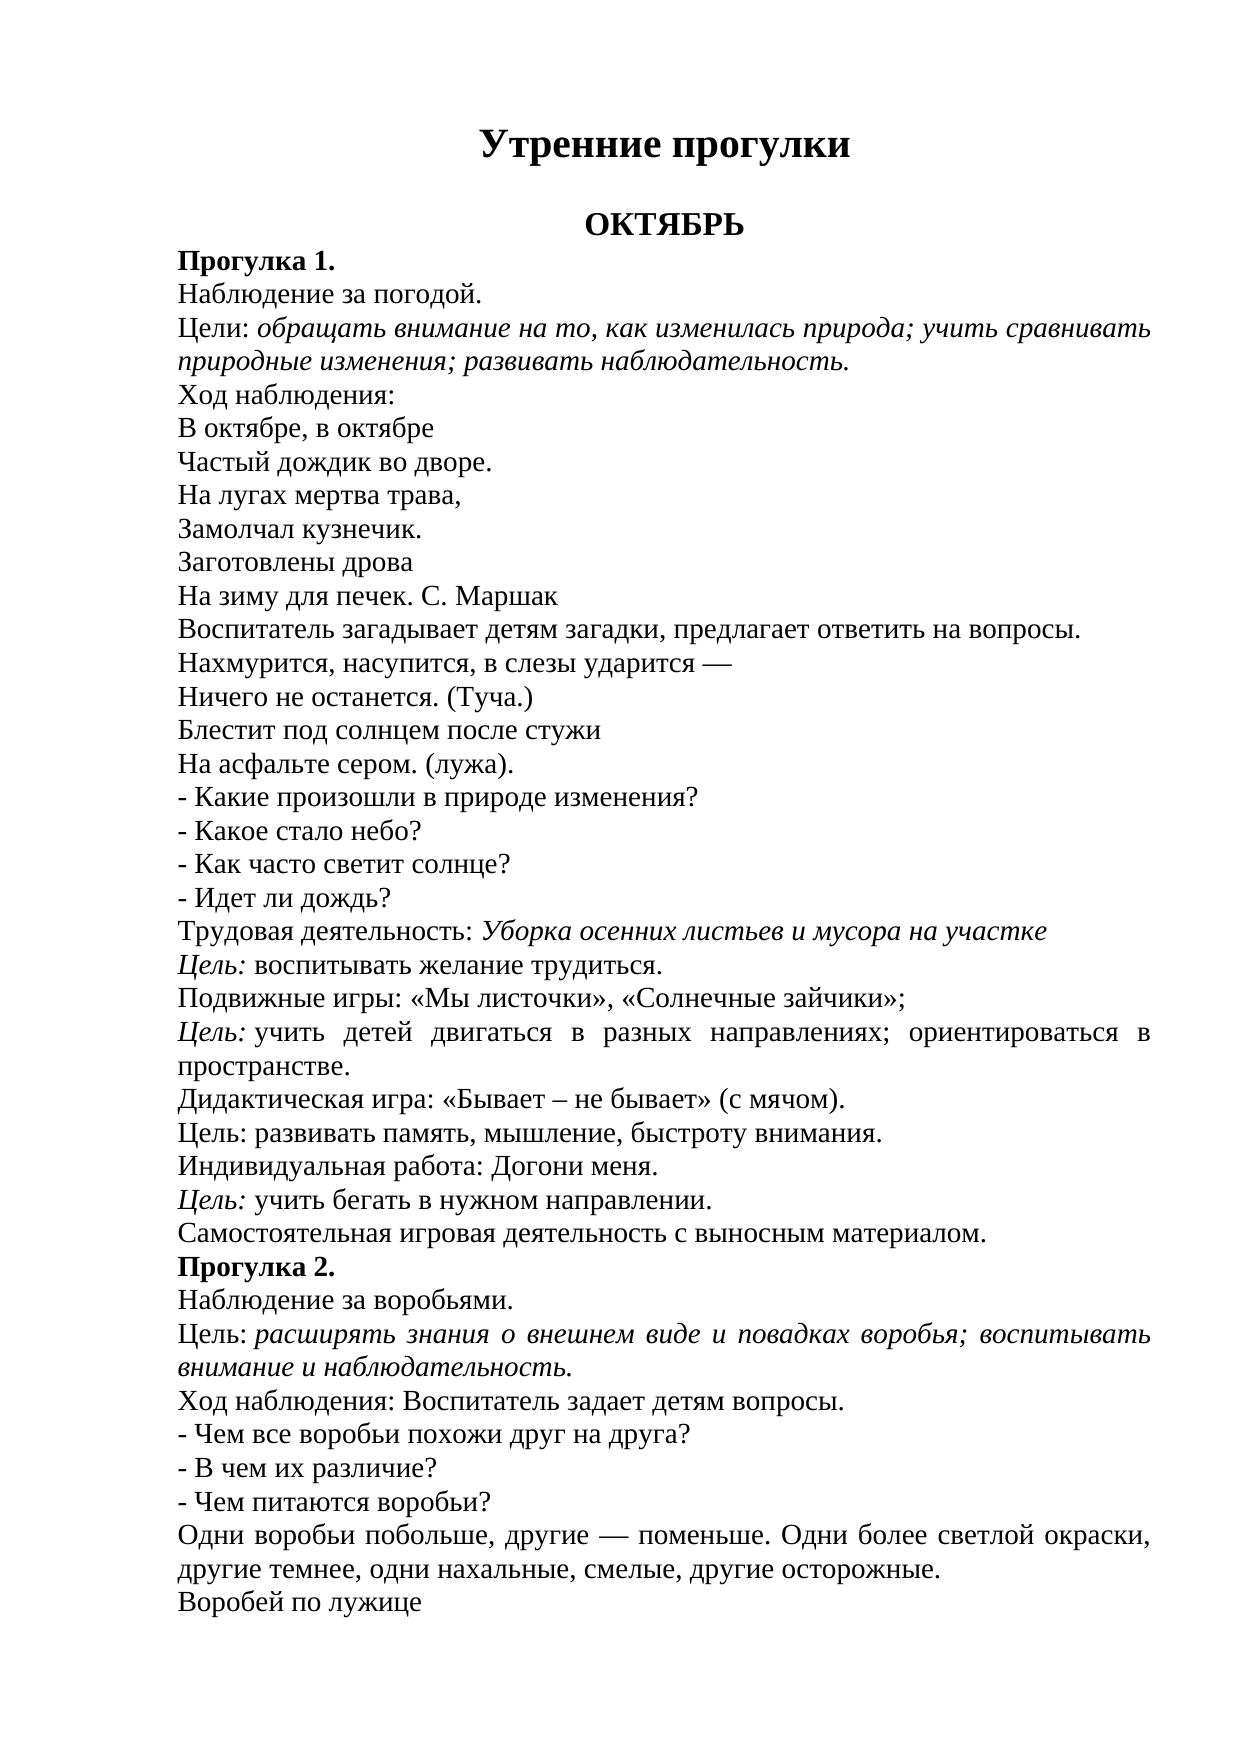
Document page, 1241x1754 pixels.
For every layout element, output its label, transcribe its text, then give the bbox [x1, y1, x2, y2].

text Воспитатель загадывает детям загадки, предлагает ответить на вопросы. [177, 612, 1152, 645]
text Цели: обращать внимание на то, как изменилась природа; учить сравнивать природные изменения; развивать наблюдательность. [177, 310, 1152, 377]
text Блестит под солнцем после стужи [177, 712, 1152, 746]
text Ничего не останется. (Туча.) [177, 679, 1152, 712]
text Воробей по лужице [177, 1584, 1152, 1618]
text Нахмурится, насупится, в слезы ударится — [177, 645, 1152, 679]
text Самостоятельная игровая деятельность с выносным материалом. [177, 1215, 1152, 1249]
text - Чем питаются воробьи? [177, 1484, 1152, 1517]
text - Как часто светит солнце? [177, 846, 1152, 880]
text Цель: развивать память, мышление, быстроту внимания. [177, 1115, 1152, 1148]
text ОКТЯБРЬ [177, 204, 1152, 243]
text Цель: воспитывать желание трудиться. [177, 947, 1152, 981]
text В октябре, в октябре [177, 410, 1152, 444]
text Одни воробьи побольше, другие — поменьше. Одни более светлой окраски, другие темнее, одни нахальные, смелые, другие осторожные. [177, 1517, 1152, 1584]
text - Идет ли дождь? [177, 880, 1152, 913]
text Наблюдение за воробьями. [177, 1282, 1152, 1316]
text Индивидуальная работа: Догони меня. [177, 1148, 1152, 1182]
text Замолчал кузнечик. [177, 511, 1152, 544]
text Дидактическая игра: «Бывает – не бывает» (с мячом). [177, 1081, 1152, 1115]
text Трудовая деятельность: Уборка осенних листьев и мусора на участке [177, 913, 1152, 947]
text Цель: учить бегать в нужном направлении. [177, 1182, 1152, 1215]
text - В чем их различие? [177, 1450, 1152, 1484]
text Ход наблюдения: Воспитатель задает детям вопросы. [177, 1383, 1152, 1417]
text Утренние прогулки [177, 118, 1152, 166]
text - Какое стало небо? [177, 813, 1152, 846]
text Подвижные игры: «Мы листочки», «Солнечные зайчики»; [177, 981, 1152, 1014]
text Цель: расширять знания о внешнем виде и повадках воробья; воспитывать внимание и наблюдательность. [177, 1316, 1152, 1383]
text - Чем все воробьи похожи друг на друга? [177, 1417, 1152, 1450]
text Ход наблюдения: [177, 377, 1152, 410]
text На асфальте сером. (лужа). [177, 746, 1152, 779]
text - Какие произошли в природе изменения? [177, 779, 1152, 813]
text Частый дождик во дворе. [177, 444, 1152, 477]
text Прогулка 1. [177, 243, 1152, 276]
text Наблюдение за погодой. [177, 276, 1152, 310]
text Цель: учить детей двигаться в разных направлениях; ориентироваться в пространстве. [177, 1014, 1152, 1081]
text На зиму для печек. С. Маршак [177, 578, 1152, 612]
text Прогулка 2. [177, 1249, 1152, 1282]
text Заготовлены дрова [177, 544, 1152, 578]
text На лугах мертва трава, [177, 477, 1152, 511]
